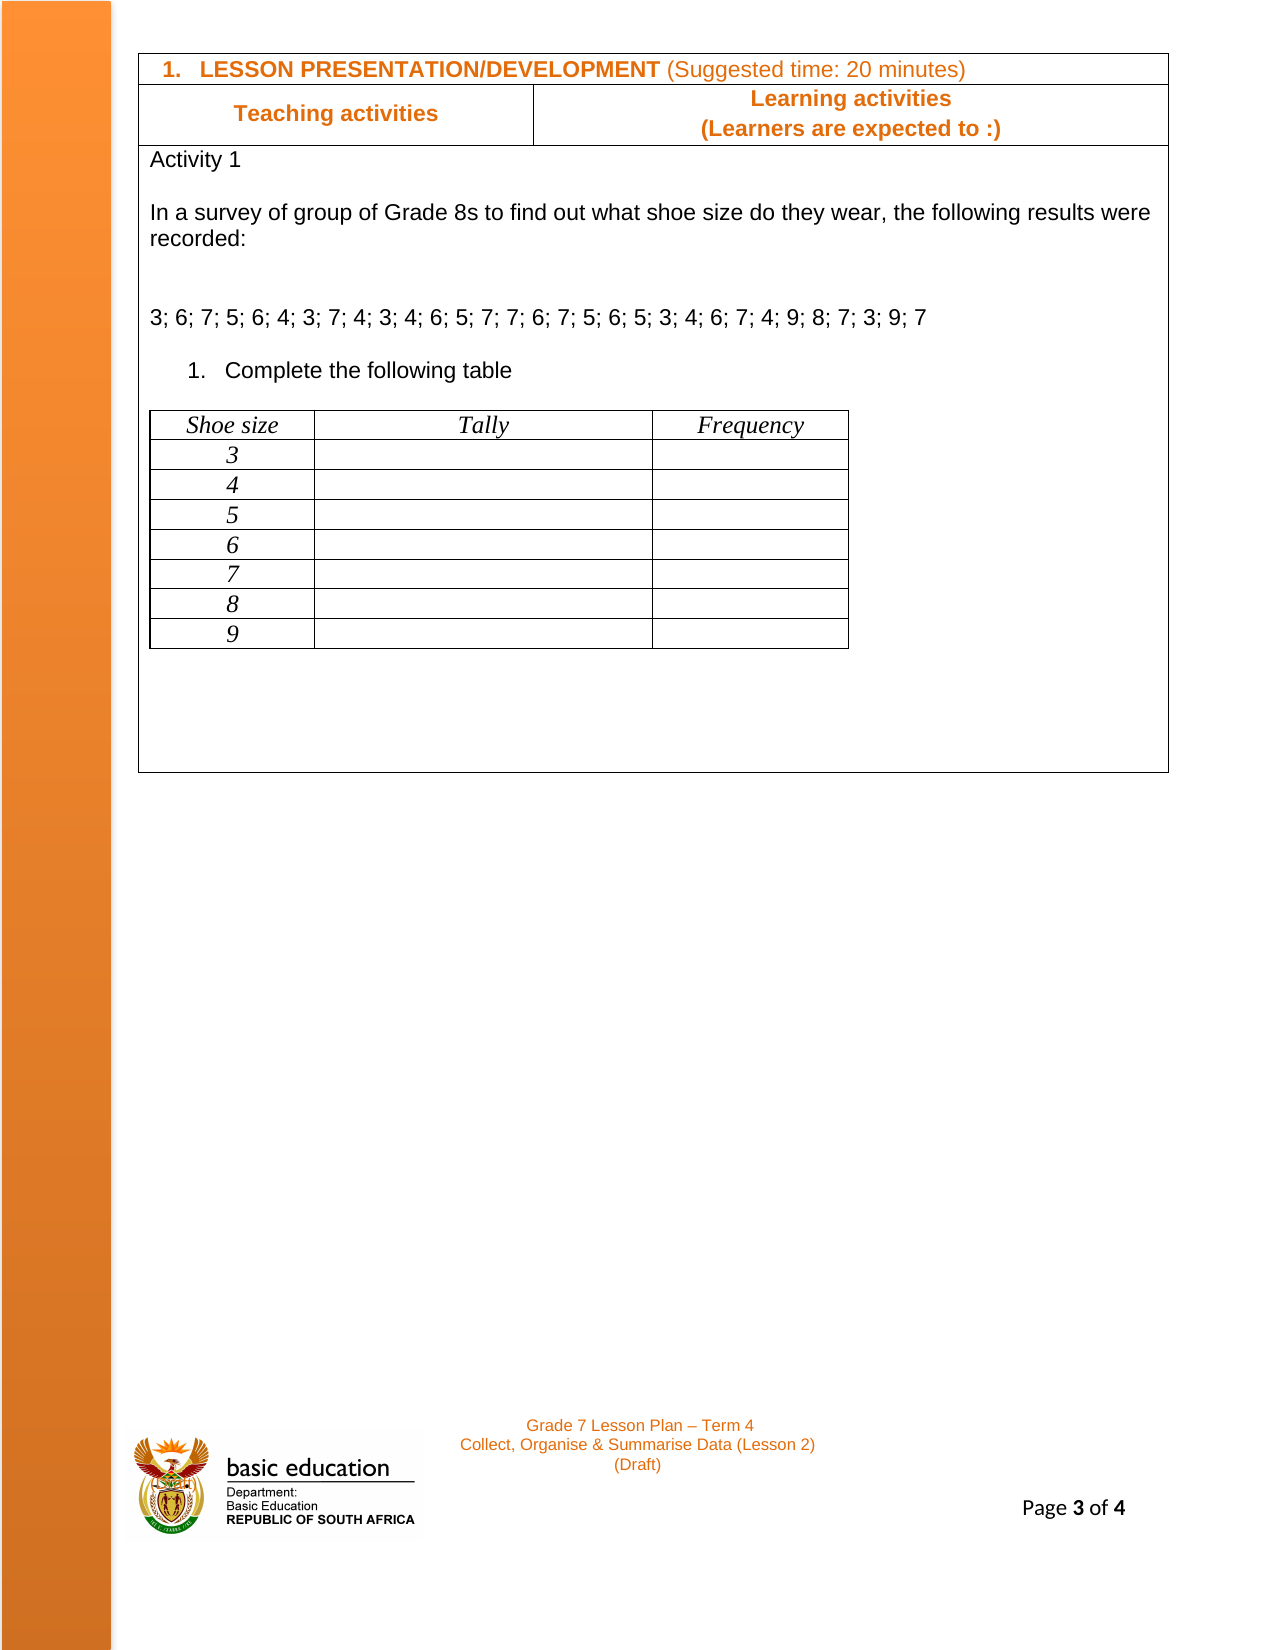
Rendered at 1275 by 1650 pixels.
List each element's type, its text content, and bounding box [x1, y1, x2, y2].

table_header LESSON PRESENTATION/DEVELOPMENT (Suggested time: 20 minutes) [139, 54, 1168, 83]
table_cell Activity 1 In a survey of group of Grade 8s to find out what shoe size do they wear, the following results were recorded: 3; 6; 7; 5; 6; 4; 3; 7; 4; 3; 4; 6; 5; 7; 7; 6; 7; 5; 6; 5; 3; 4; 6; 7; 4; 9; 8; 7; 3; 9; 7 Complete the following table [139, 146, 1168, 772]
table_cell Learning activities (Learners are expected to :) [534, 85, 1168, 145]
picture [125, 1427, 424, 1542]
table_cell Teaching activities [139, 85, 533, 145]
